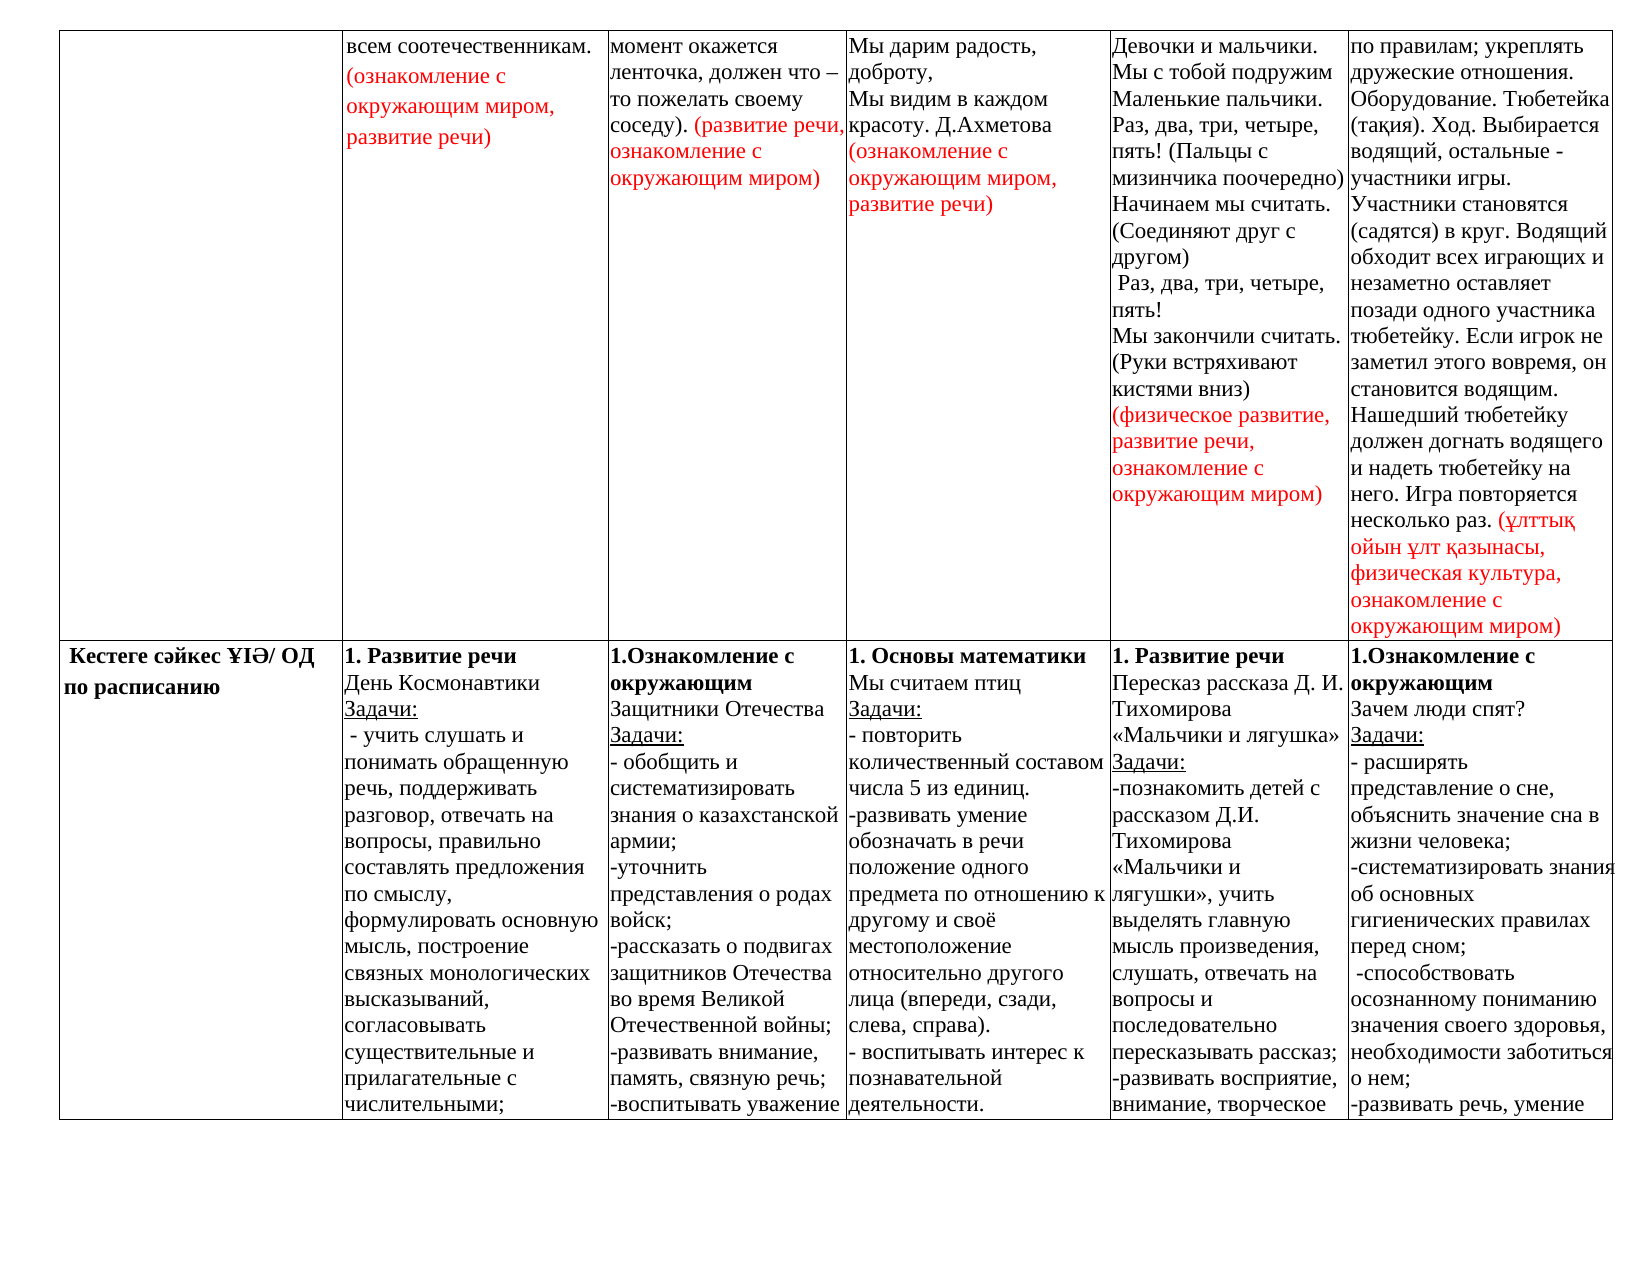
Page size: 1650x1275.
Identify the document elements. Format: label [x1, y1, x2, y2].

table_cell [343, 31, 608, 640]
table_cell [609, 31, 846, 640]
table_cell [847, 31, 1110, 640]
table_cell [343, 641, 608, 1118]
table_cell [60, 641, 342, 1118]
table_cell [1111, 31, 1348, 640]
table_cell [847, 641, 1110, 1118]
table_cell [1111, 641, 1348, 1118]
table_cell [609, 641, 846, 1118]
table_cell [1349, 641, 1612, 1118]
table_cell [60, 31, 342, 640]
table_cell [1349, 31, 1612, 640]
